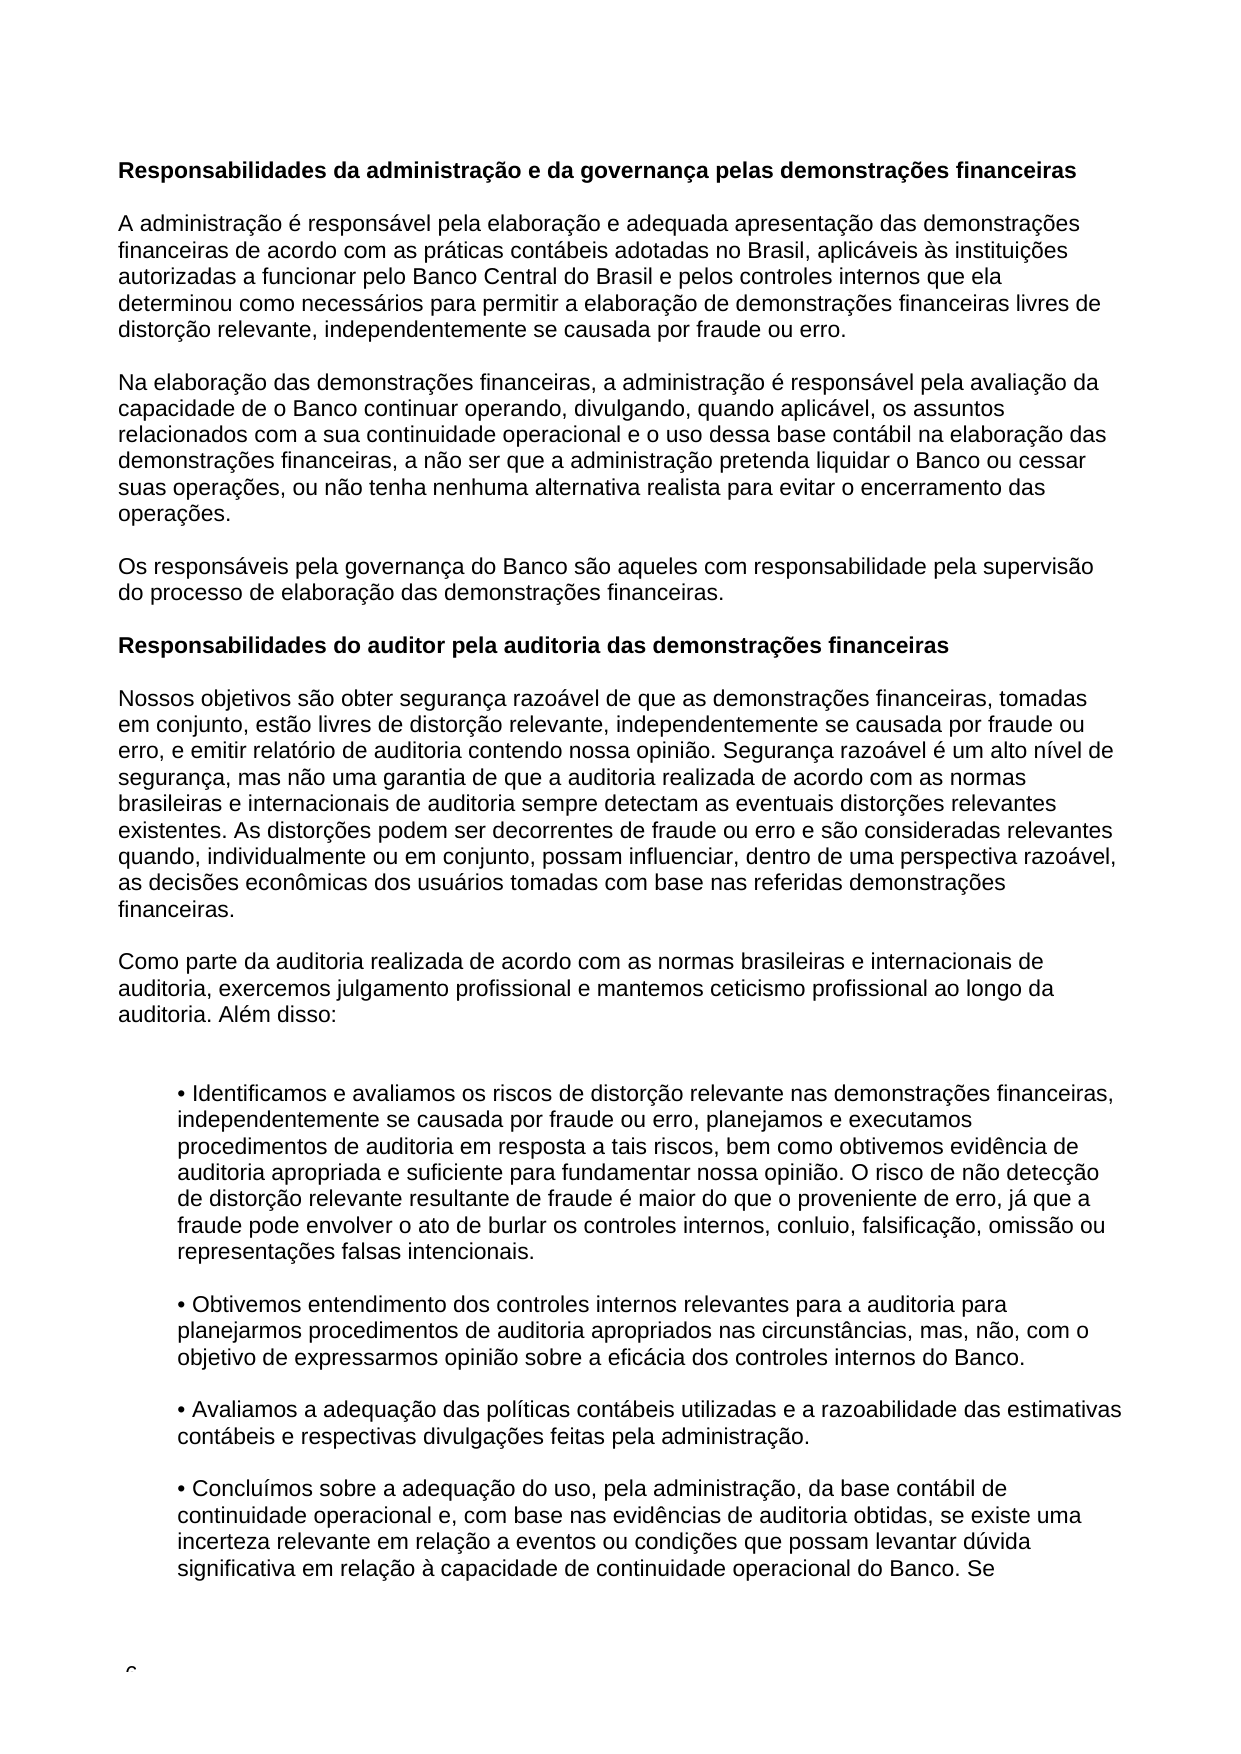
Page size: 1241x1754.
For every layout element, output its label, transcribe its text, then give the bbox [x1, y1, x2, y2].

text Como parte da auditoria realizada de acordo com as normas brasileiras e internacionais de auditoria, exercemos julgamento profissional e mantemos ceticismo profissional ao longo da auditoria. Além disso: [118, 948, 1057, 1027]
list Obtivemos entendimento dos controles internos relevantes para a auditoria para planejarmos procedimentos de auditoria apropriados nas circunstâncias, mas, não, com o objetivo de expressarmos opinião sobre a eficácia dos controles internos do Banco. [177, 1291, 1092, 1370]
text Responsabilidades da administração e da governança pelas demonstrações financeiras [118, 157, 1226, 184]
list Identificamos e avaliamos os riscos de distorção relevante nas demonstrações financeiras, independentemente se causada por fraude ou erro, planejamos e executamos procedimentos de auditoria em resposta a tais riscos, bem como obtivemos evidência de auditoria apropriada e suficiente para fundamentar nossa opinião. O risco de não detecção de distorção relevante resultante de fraude é maior do que o proveniente de erro, já que a fraude pode envolver o ato de burlar os controles internos, conluio, falsificação, omissão ou representações falsas intencionais. [177, 1080, 1116, 1264]
text Responsabilidades do auditor pela auditoria das demonstrações financeiras [118, 632, 1226, 658]
text Na elaboração das demonstrações financeiras, a administração é responsável pela avaliação da capacidade de o Banco continuar operando, divulgando, quando aplicável, os assuntos relacionados com a sua continuidade operacional e o uso dessa base contábil na elaboração das demonstrações financeiras, a não ser que a administração pretenda liquidar o Banco ou cessar suas operações, ou não tenha nenhuma alternativa realista para evitar o encerramento das operações. [118, 368, 1124, 527]
text A administração é responsável pela elaboração e adequada apresentação das demonstrações financeiras de acordo com as práticas contábeis adotadas no Brasil, aplicáveis às instituições autorizadas a funcionar pelo Banco Central do Brasil e pelos controles internos que ela determinou como necessários para permitir a elaboração de demonstrações financeiras livres de distorção relevante, independentemente se causada por fraude ou erro. [118, 210, 1104, 342]
list Avaliamos a adequação das políticas contábeis utilizadas e a razoabilidade das estimativas contábeis e respectivas divulgações feitas pela administração. [177, 1396, 1124, 1449]
text Nossos objetivos são obter segurança razoável de que as demonstrações financeiras, tomadas em conjunto, estão livres de distorção relevante, independentemente se causada por fraude ou erro, e emitir relatório de auditoria contendo nossa opinião. Segurança razoável é um alto nível de segurança, mas não uma garantia de que a auditoria realizada de acordo com as normas brasileiras e internacionais de auditoria sempre detectam as eventuais distorções relevantes existentes. As distorções podem ser decorrentes de fraude ou erro e são consideradas relevantes quando, individualmente ou em conjunto, possam influenciar, dentro de uma perspectiva razoável, as decisões econômicas dos usuários tomadas com base nas referidas demonstrações financeiras. [118, 685, 1119, 922]
text Os responsáveis pela governança do Banco são aqueles com responsabilidade pela supervisão do processo de elaboração das demonstrações financeiras. [118, 553, 1097, 606]
list Concluímos sobre a adequação do uso, pela administração, da base contábil de continuidade operacional e, com base nas evidências de auditoria obtidas, se existe uma incerteza relevante em relação a eventos ou condições que possam levantar dúvida significativa em relação à capacidade de continuidade operacional do Banco. Se [177, 1475, 1084, 1581]
